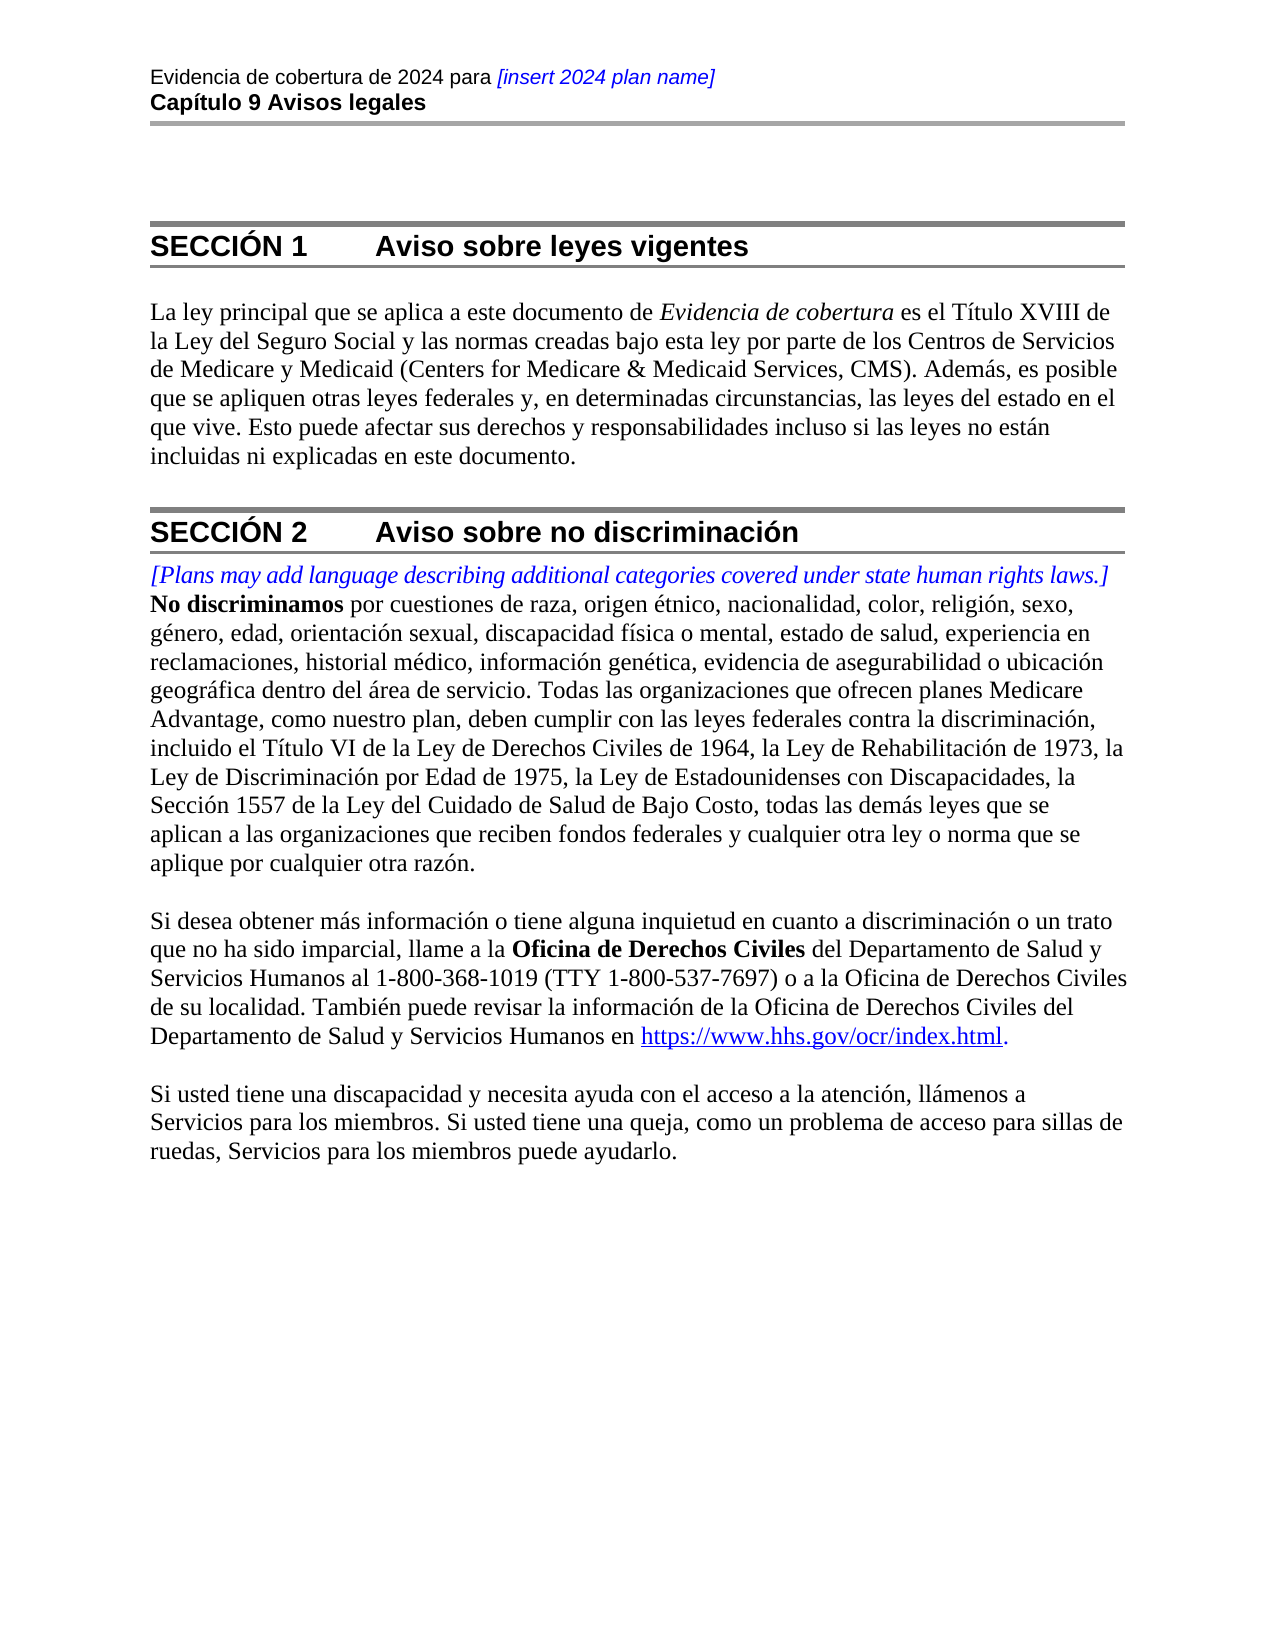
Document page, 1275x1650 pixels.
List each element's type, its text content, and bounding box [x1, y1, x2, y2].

subtitle SECCIÓN 2 Aviso sobre no discriminación [150, 513, 1125, 551]
text Si desea obtener más información o tiene alguna inquietud en cuanto a discriminación o un trato que no ha sido imparcial, llame a la Oficina de Derechos Civiles del Departamento de Salud y Servicios Humanos al 1-800-368-1019 (TTY 1-800-537-7697) o a la Oficina de Derechos Civiles de su localidad. También puede revisar la información de la Oficina de Derechos Civiles del Departamento de Salud y Servicios Humanos en https://www.hhs.gov/ocr/index.html. [150, 906, 1139, 1049]
subtitle SECCIÓN 1 Aviso sobre leyes vigentes [150, 227, 1125, 265]
text [Plans may add language describing additional categories covered under state human rights laws.] No discriminamos por cuestiones de raza, origen étnico, nacionalidad, color, religión, sexo, género, edad, orientación sexual, discapacidad física o mental, estado de salud, experiencia en reclamaciones, historial médico, información genética, evidencia de asegurabilidad o ubicación geográfica dentro del área de servicio. Todas las organizaciones que ofrecen planes Medicare Advantage, como nuestro plan, deben cumplir con las leyes federales contra la discriminación, incluido el Título VI de la Ley de Derechos Civiles de 1964, la Ley de Rehabilitación de 1973, la Ley de Discriminación por Edad de 1975, la Ley de Estadounidenses con Discapacidades, la Sección 1557 de la Ley del Cuidado de Salud de Bajo Costo, todas las demás leyes que se aplican a las organizaciones que reciben fondos federales y cualquier otra ley o norma que se aplique por cualquier otra razón. [150, 560, 1125, 877]
text Si usted tiene una discapacidad y necesita ayuda con el acceso a la atención, llámenos a Servicios para los miembros. Si usted tiene una queja, como un problema de acceso para sillas de ruedas, Servicios para los miembros puede ayudarlo. [150, 1079, 1125, 1165]
text La ley principal que se aplica a este documento de Evidencia de cobertura es el Título XVIII de la Ley del Seguro Social y las normas creadas bajo esta ley por parte de los Centros de Servicios de Medicare y Medicaid (Centers for Medicare & Medicaid Services, CMS). Además, es posible que se apliquen otras leyes federales y, en determinadas circunstancias, las leyes del estado en el que vive. Esto puede afectar sus derechos y responsabilidades incluso si las leyes no están incluidas ni explicadas en este documento. [150, 297, 1125, 469]
